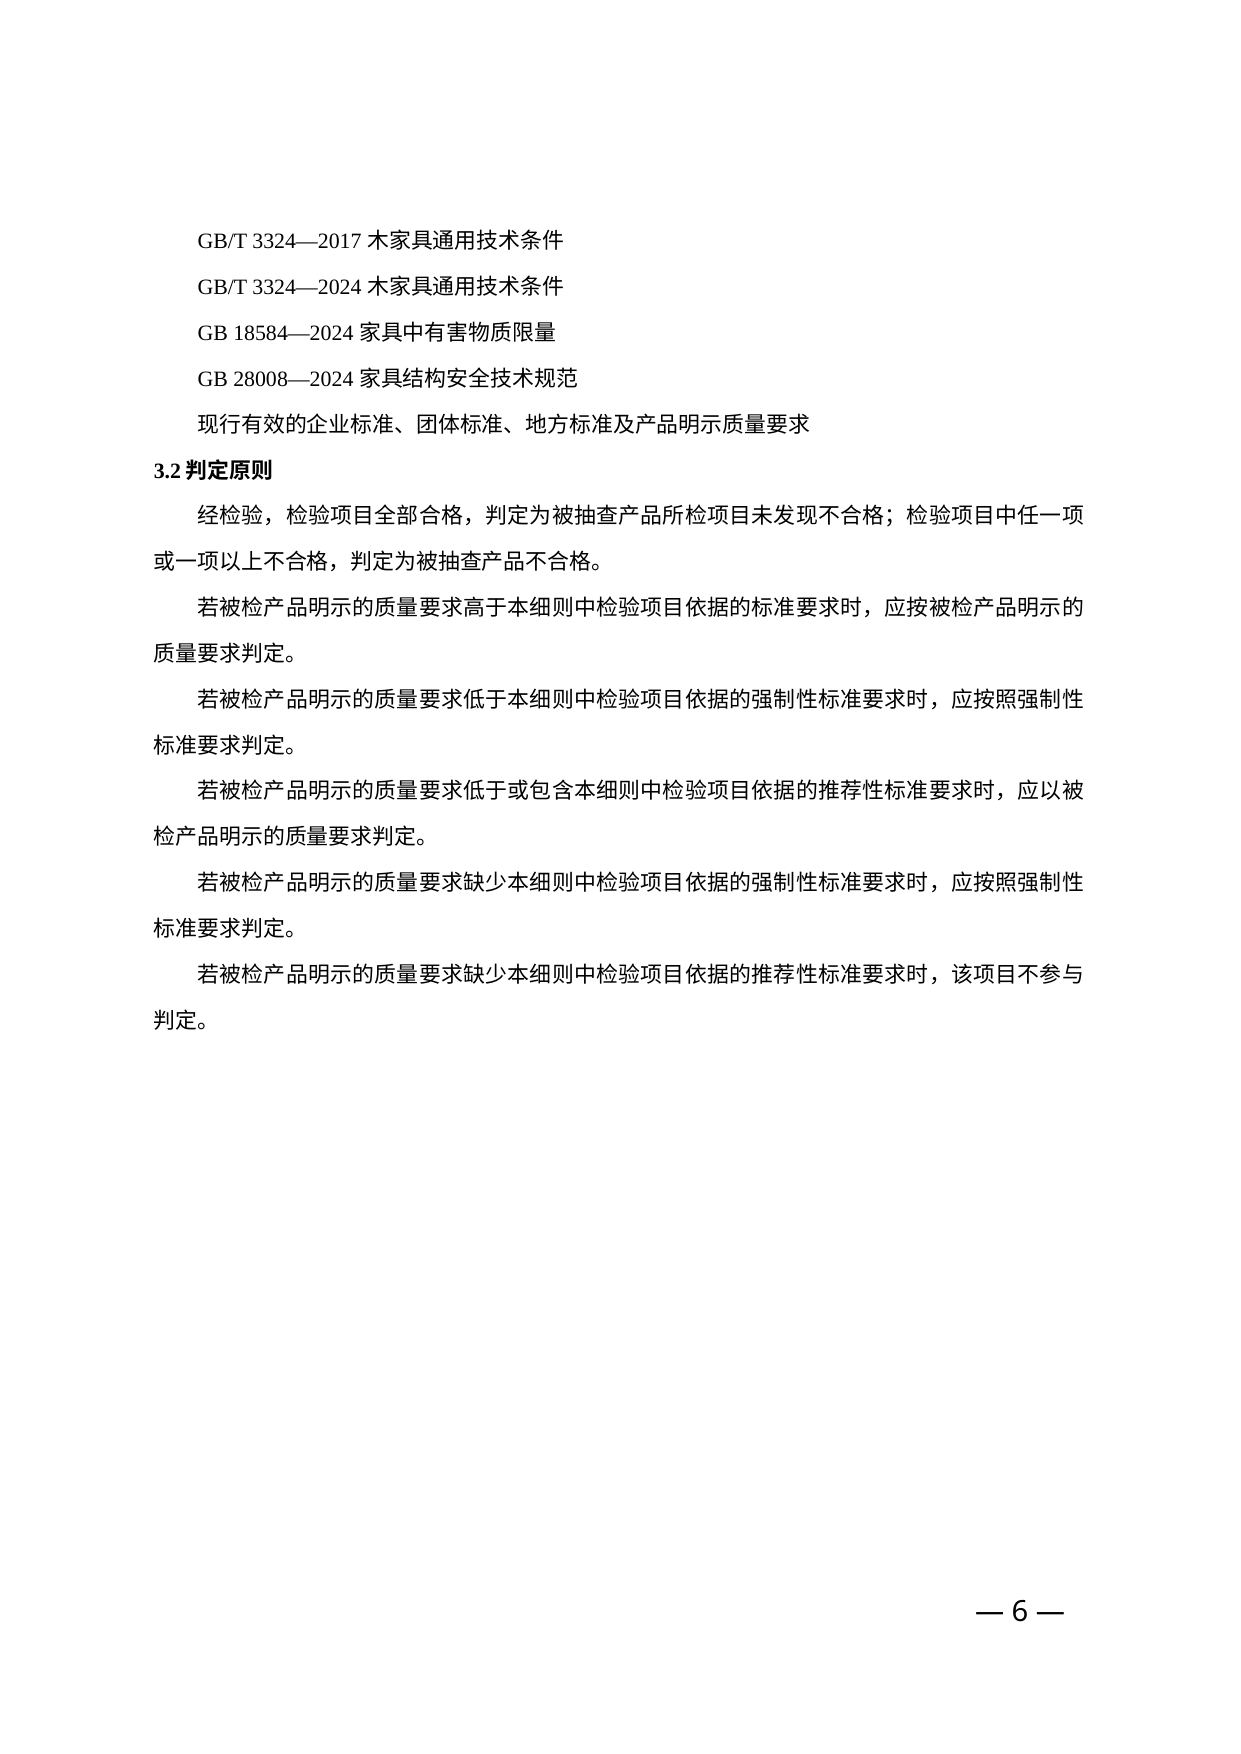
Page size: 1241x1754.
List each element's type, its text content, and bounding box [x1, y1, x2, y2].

text 经检验，检验项目全部合格，判定为被抽查产品所检项目未发现不合格；检验项目中任一项或一项以上不合格，判定为被抽查产品不合格。 [153, 487, 1087, 579]
text 若被检产品明示的质量要求低于本细则中检验项目依据的强制性标准要求时，应按照强制性标准要求判定。 [153, 671, 1087, 762]
text 若被检产品明示的质量要求低于或包含本细则中检验项目依据的推荐性标准要求时，应以被检产品明示的质量要求判定。 [153, 762, 1087, 854]
text 现行有效的企业标准、团体标准、地方标准及产品明示质量要求 [153, 396, 1087, 441]
text GB/T 3324—2024 木家具通用技术条件 [153, 258, 1087, 304]
text 若被检产品明示的质量要求缺少本细则中检验项目依据的强制性标准要求时，应按照强制性标准要求判定。 [153, 854, 1087, 946]
text 若被检产品明示的质量要求高于本细则中检验项目依据的标准要求时，应按被检产品明示的质量要求判定。 [153, 579, 1087, 671]
text GB/T 3324—2017 木家具通用技术条件 [153, 212, 1087, 258]
text 3.2判定原则 [153, 441, 1087, 487]
text GB 18584—2024 家具中有害物质限量 [153, 304, 1087, 350]
text 若被检产品明示的质量要求缺少本细则中检验项目依据的推荐性标准要求时，该项目不参与判定。 [153, 946, 1087, 1037]
text GB 28008—2024 家具结构安全技术规范 [153, 350, 1087, 396]
